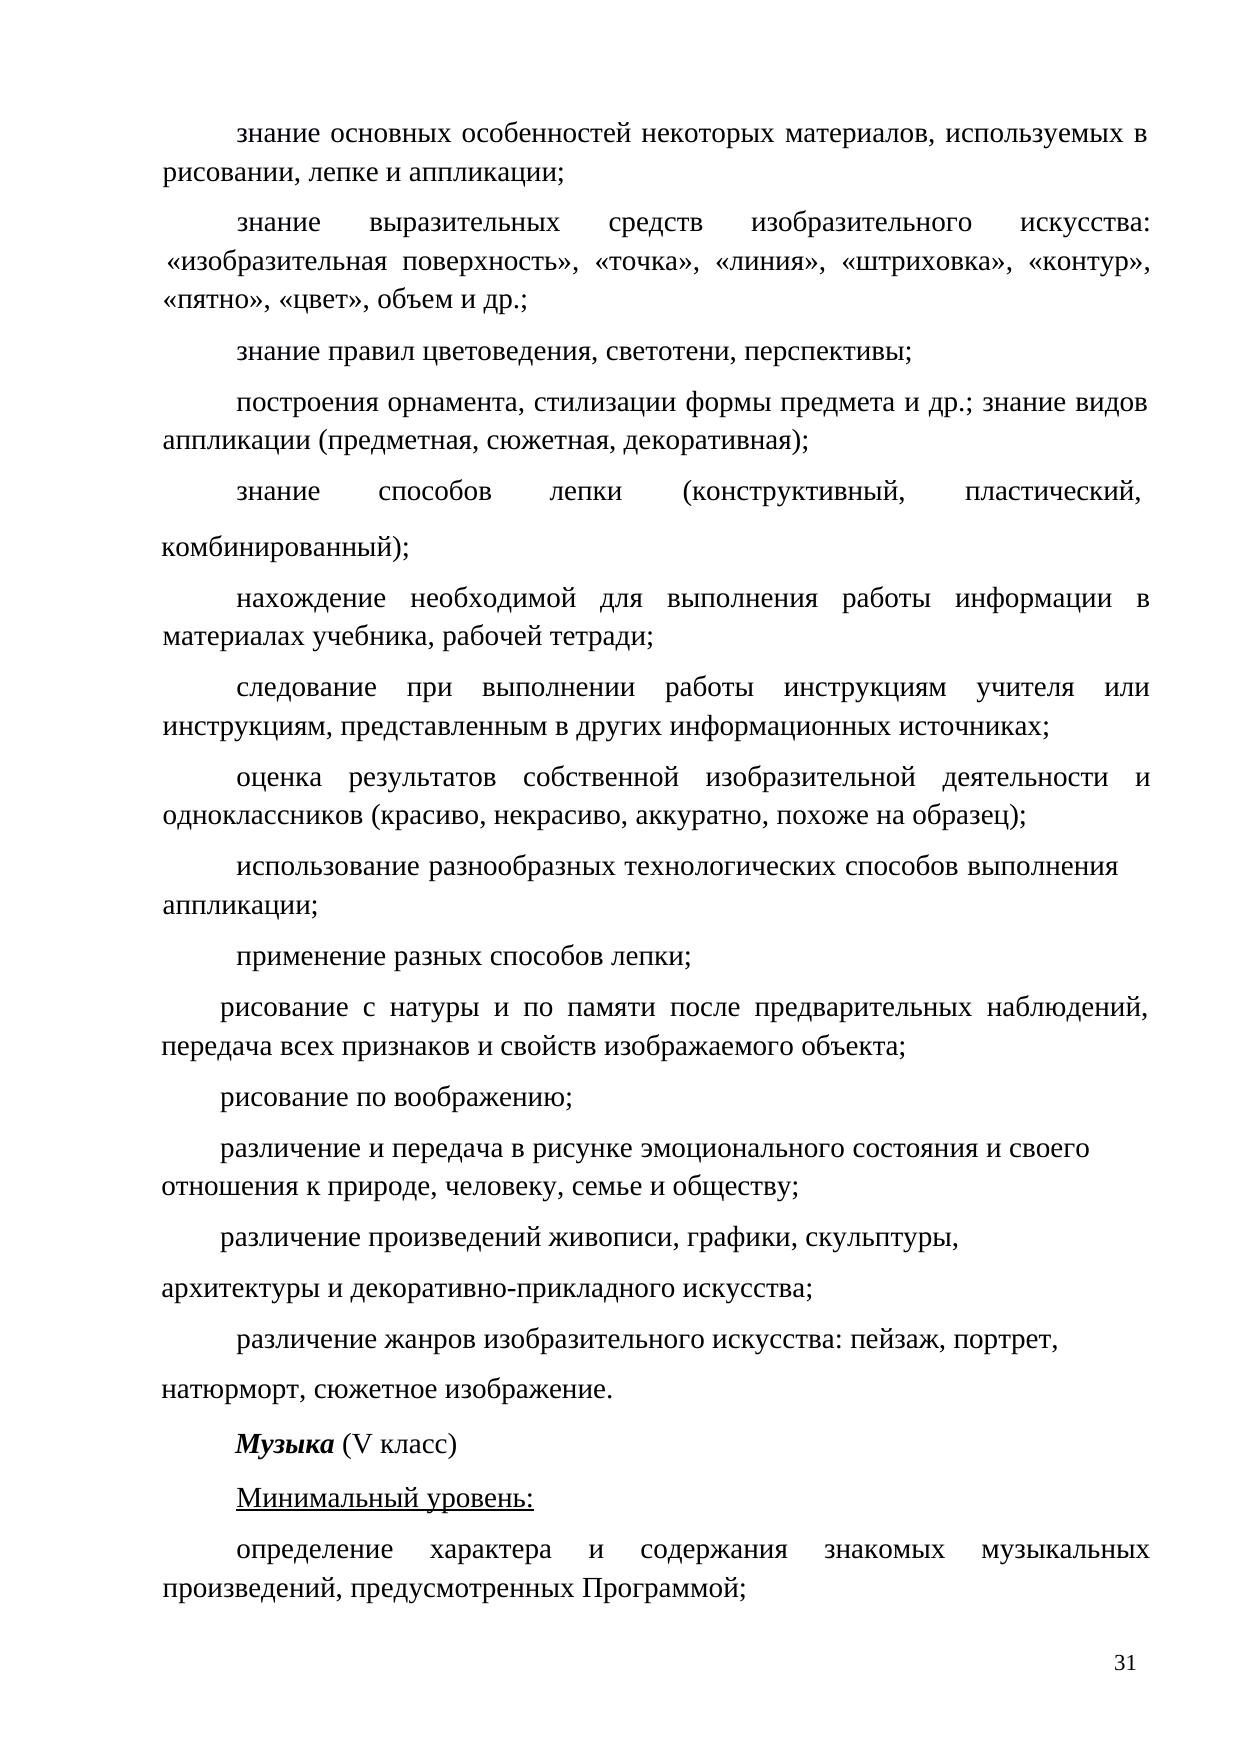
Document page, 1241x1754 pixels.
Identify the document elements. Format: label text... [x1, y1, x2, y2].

text определение характера и содержания знакомых музыкальных [236, 1535, 1180, 1565]
text различение жанров изобразительного искусства: пейзаж, портрет, натюрморт, сюжетное изображение. [161, 1321, 1061, 1405]
text различение и передача в рисунке эмоционального состояния и своего отношения к природе, человеку, семье и обществу; [161, 1130, 1180, 1202]
text знание выразительных средств изобразительного искусства: [35, 204, 1151, 238]
text знание правил цветоведения, светотени, перспективы; [236, 333, 1180, 366]
text использование разнообразных технологических способов выполнения аппликации; [162, 848, 1180, 920]
text Музыка (V класс) Минимальный уровень: [235, 1426, 535, 1514]
text рисование по воображению; [220, 1079, 1180, 1112]
text оценка результатов собственной изобразительной деятельности и одноклассников (красиво, некрасиво, аккуратно, похоже на образец); [162, 759, 1151, 831]
text знание способов лепки (конструктивный, пластический, комбинированный); [161, 473, 1143, 562]
text рисование с натуры и по памяти после предварительных наблюдений, передача всех признаков и свойств изображаемого объекта; [161, 989, 1180, 1061]
text «пятно», «цвет», объем и др.; [162, 282, 1180, 315]
text применение разных способов лепки; [236, 938, 1180, 972]
text построения орнамента, стилизации формы предмета и др.; знание видов аппликации (предметная, сюжетная, декоративная); [162, 384, 1180, 456]
text произведений, предусмотренных Программой; [162, 1570, 1180, 1603]
text материалах учебника, рабочей тетради; [162, 618, 1180, 652]
text различение произведений живописи, графики, скульптуры, архитектуры и декоративно-прикладного искусства; [161, 1219, 961, 1304]
text «изобразительная поверхность», «точка», «линия», «штриховка», «контур», [35, 243, 1150, 276]
text знание основных особенностей некоторых материалов, используемых в рисовании, лепке и аппликации; [162, 115, 1180, 187]
text нахождение необходимой для выполнения работы информации в [236, 584, 1180, 613]
text следование при выполнении работы инструкциям учителя или инструкциям, представленным в других информационных источниках; [162, 669, 1150, 741]
